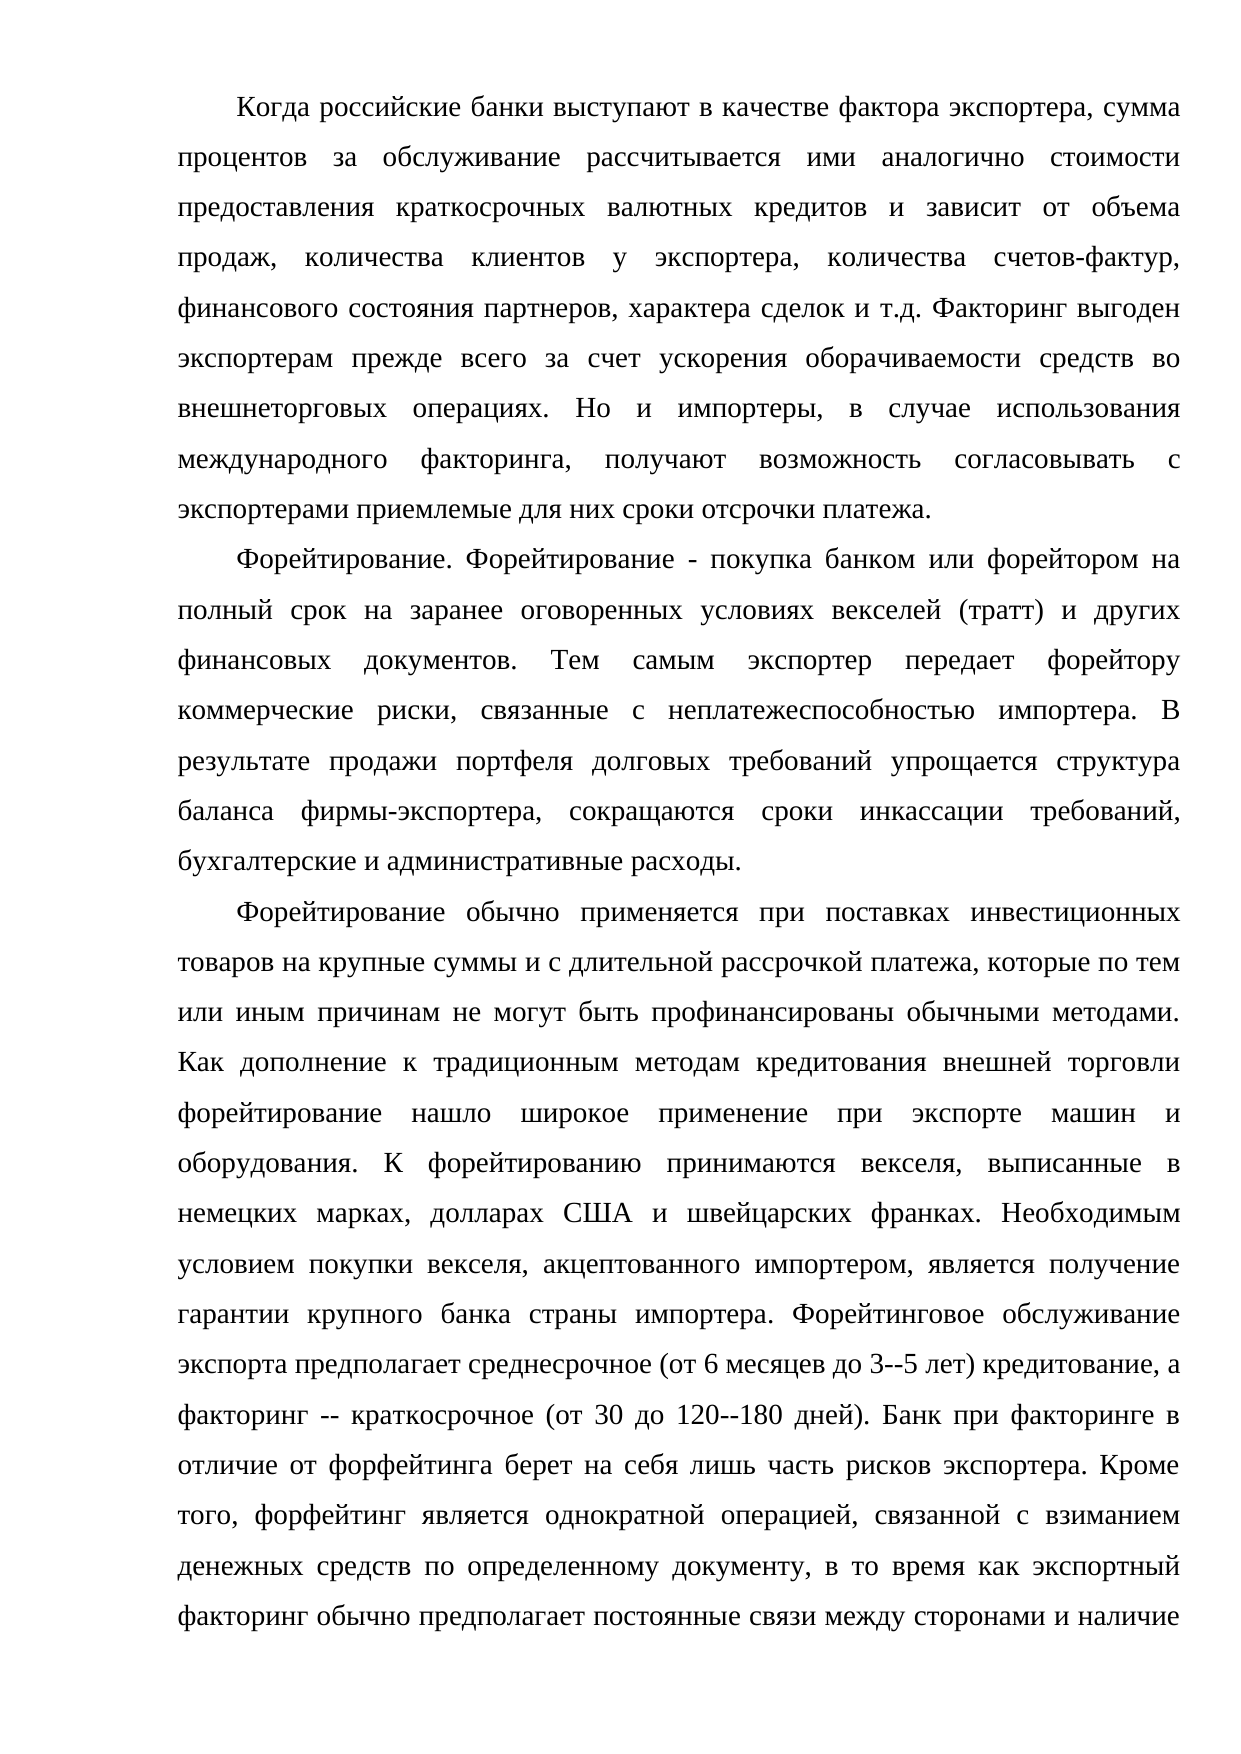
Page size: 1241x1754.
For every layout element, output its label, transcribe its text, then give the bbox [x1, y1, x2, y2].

text Форейтирование. Форейтирование - покупка банком или форейтором на полный срок на заранее оговоренных условиях векселей (тратт) и других финансовых документов. Тем самым экспортер передает форейтору коммерческие риски, связанные с неплатежеспособностью импортера. В результате продажи портфеля долговых требований упрощается структура баланса фирмы-экспортера, сокращаются сроки инкассации требований, бухгалтерские и административные расходы. [177, 541, 1181, 877]
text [177, 894, 1181, 1632]
text Когда российские банки выступают в качестве фактора экспортера, сумма процентов за обслуживание рассчитывается ими аналогично стоимости предоставления краткосрочных валютных кредитов и зависит от объема продаж, количества клиентов у экспортера, количества счетов-фактур, финансового состояния партнеров, характера сделок и т.д. Факторинг выгоден экспортерам прежде всего за счет ускорения оборачиваемости средств во внешнеторговых операциях. Но и импортеры, в случае использования международного факторинга, получают возможность согласовывать с экспортерами приемлемые для них сроки отсрочки платежа. [177, 89, 1181, 525]
